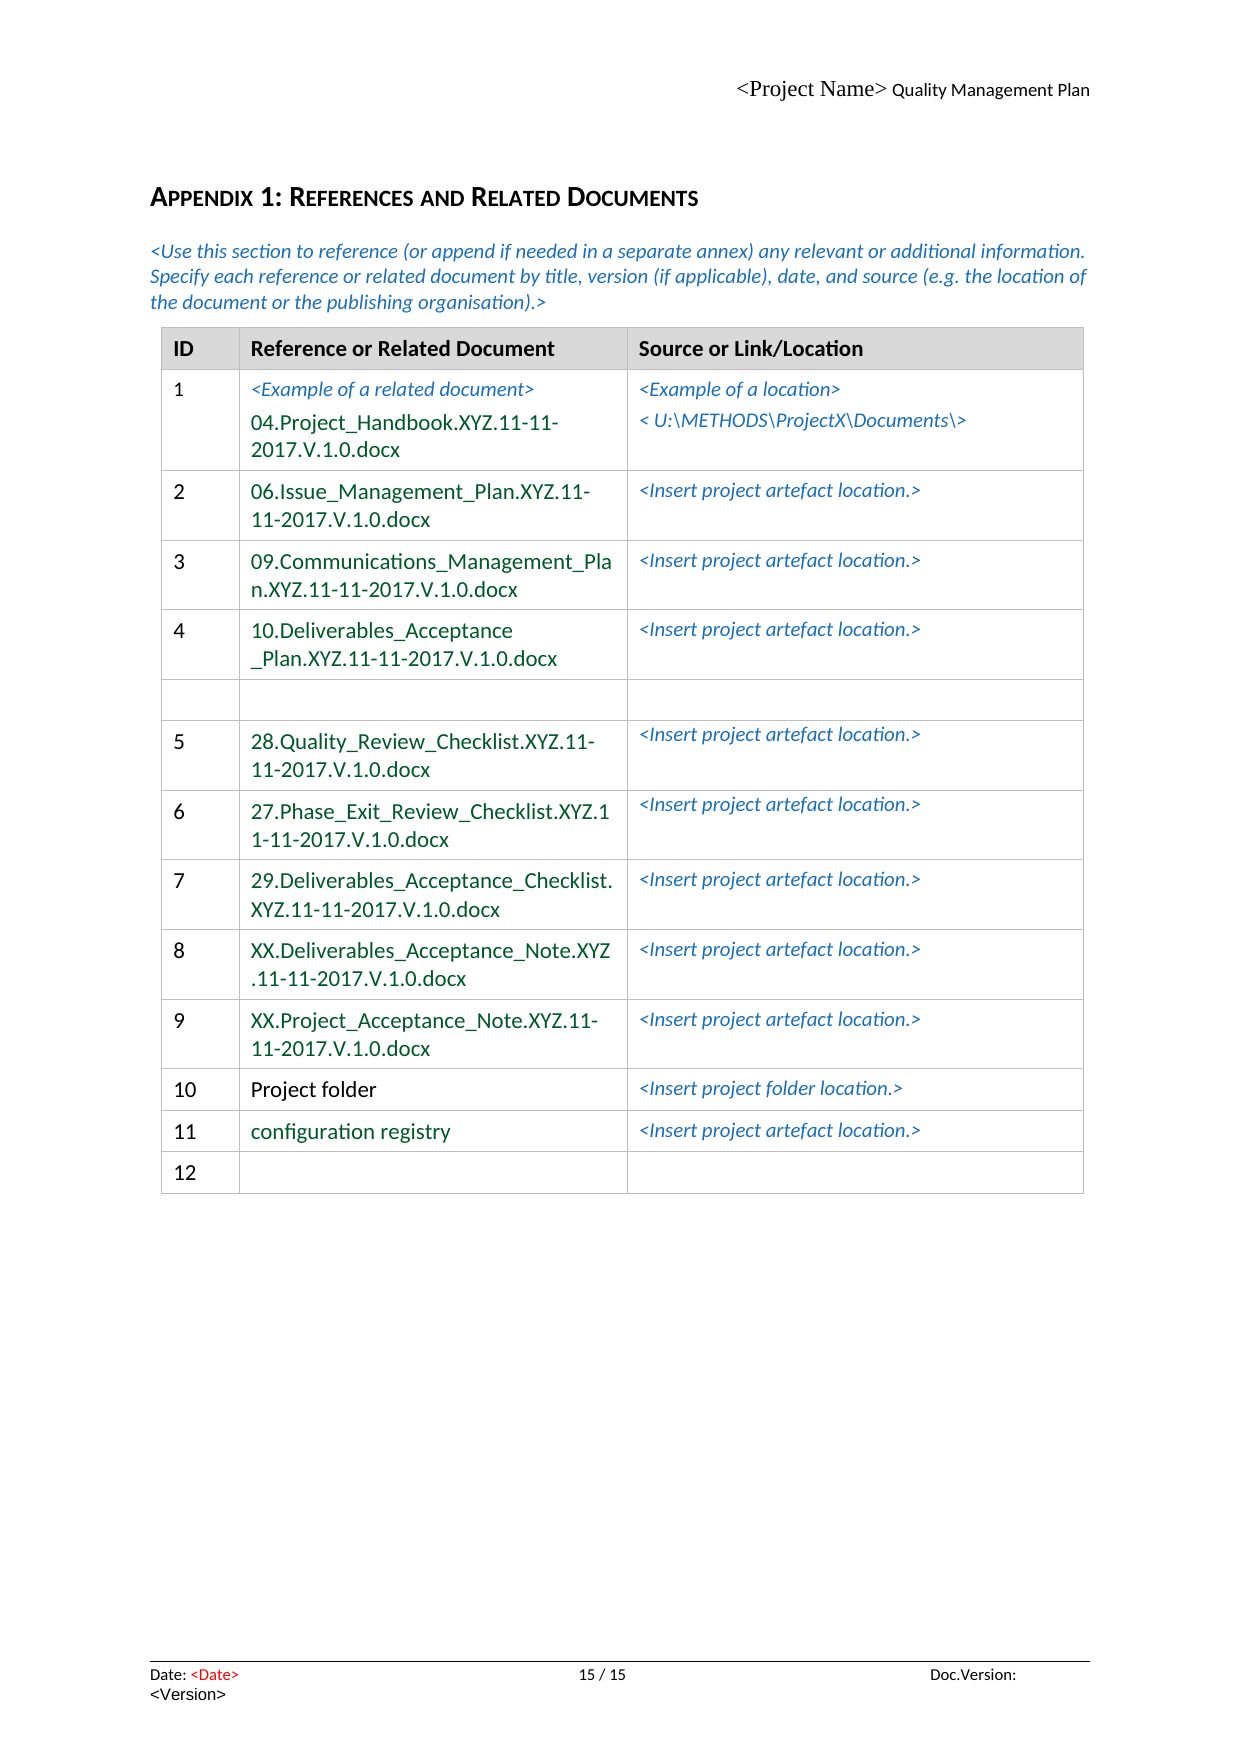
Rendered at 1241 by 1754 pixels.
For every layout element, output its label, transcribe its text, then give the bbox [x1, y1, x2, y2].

table_cell configuration registry [240, 1111, 627, 1151]
table_cell [240, 1152, 627, 1193]
table_cell 27.Phase_Exit_Review_Checklist.XYZ.11-11-2017.V.1.0.docx [240, 791, 627, 859]
table_cell 6 [162, 791, 239, 859]
table_cell 10 [162, 1069, 239, 1110]
table_cell <Insert project artefact location.> [628, 610, 1083, 679]
table_cell 10.Deliverables_Acceptance _Plan.XYZ.11-11-2017.V.1.0.docx [240, 610, 627, 679]
table_cell 2 [162, 471, 239, 539]
table_cell 29.Deliverables_Acceptance_Checklist.XYZ.11-11-2017.V.1.0.docx [240, 860, 627, 929]
table_cell 12 [162, 1152, 239, 1193]
table_cell <Insert project artefact location.> [628, 1000, 1083, 1068]
table_cell 5 [162, 721, 239, 790]
table_header Reference or Related Document [240, 328, 627, 369]
table_cell 8 [162, 930, 239, 998]
table_cell <Example of a location> < U:\METHODS\ProjectX\Documents\> [628, 370, 1083, 470]
table_cell <Example of a related document> 04.Project_Handbook.XYZ.11-11-2017.V.1.0.docx [240, 370, 627, 470]
table_cell [162, 680, 239, 720]
table_cell 3 [162, 541, 239, 609]
table_cell 9 [162, 1000, 239, 1068]
table_cell <Insert project artefact location.> [628, 1111, 1083, 1151]
table_cell 06.Issue_Management_Plan.XYZ.11-11-2017.V.1.0.docx [240, 471, 627, 539]
table_cell <Insert project artefact location.> [628, 860, 1083, 929]
table_cell <Insert project artefact location.> [628, 930, 1083, 998]
subtitle Appendix 1: References and Related Documents [150, 178, 1090, 213]
table_cell Project folder [240, 1069, 627, 1110]
table_header Source or Link/Location [628, 328, 1083, 369]
table_cell [628, 680, 1083, 720]
table_cell 11 [162, 1111, 239, 1151]
text <Use this section to reference (or append if needed in a separate annex) any relevant or additional information. Specify each reference or related document by title, version (if applicable), date, and source (e.g. the location of the document or the publishing organisation).> [150, 238, 1090, 314]
table_cell 09.Communications_Management_Plan.XYZ.11-11-2017.V.1.0.docx [240, 541, 627, 609]
table_cell 4 [162, 610, 239, 679]
table_cell 28.Quality_Review_Checklist.XYZ.11-11-2017.V.1.0.docx [240, 721, 627, 790]
table_cell [628, 1152, 1083, 1193]
table_cell <Insert project artefact location.> [628, 471, 1083, 539]
table_cell <Insert project artefact location.> [628, 791, 1083, 859]
table_cell 1 [162, 370, 239, 470]
table_cell XX.Project_Acceptance_Note.XYZ.11-11-2017.V.1.0.docx [240, 1000, 627, 1068]
table_cell 7 [162, 860, 239, 929]
table_cell <Insert project folder location.> [628, 1069, 1083, 1110]
table_cell [240, 680, 627, 720]
table_header ID [162, 328, 239, 369]
table_cell <Insert project artefact location.> [628, 721, 1083, 790]
table_cell <Insert project artefact location.> [628, 541, 1083, 609]
table_cell XX.Deliverables_Acceptance_Note.XYZ.11-11-2017.V.1.0.docx [240, 930, 627, 998]
